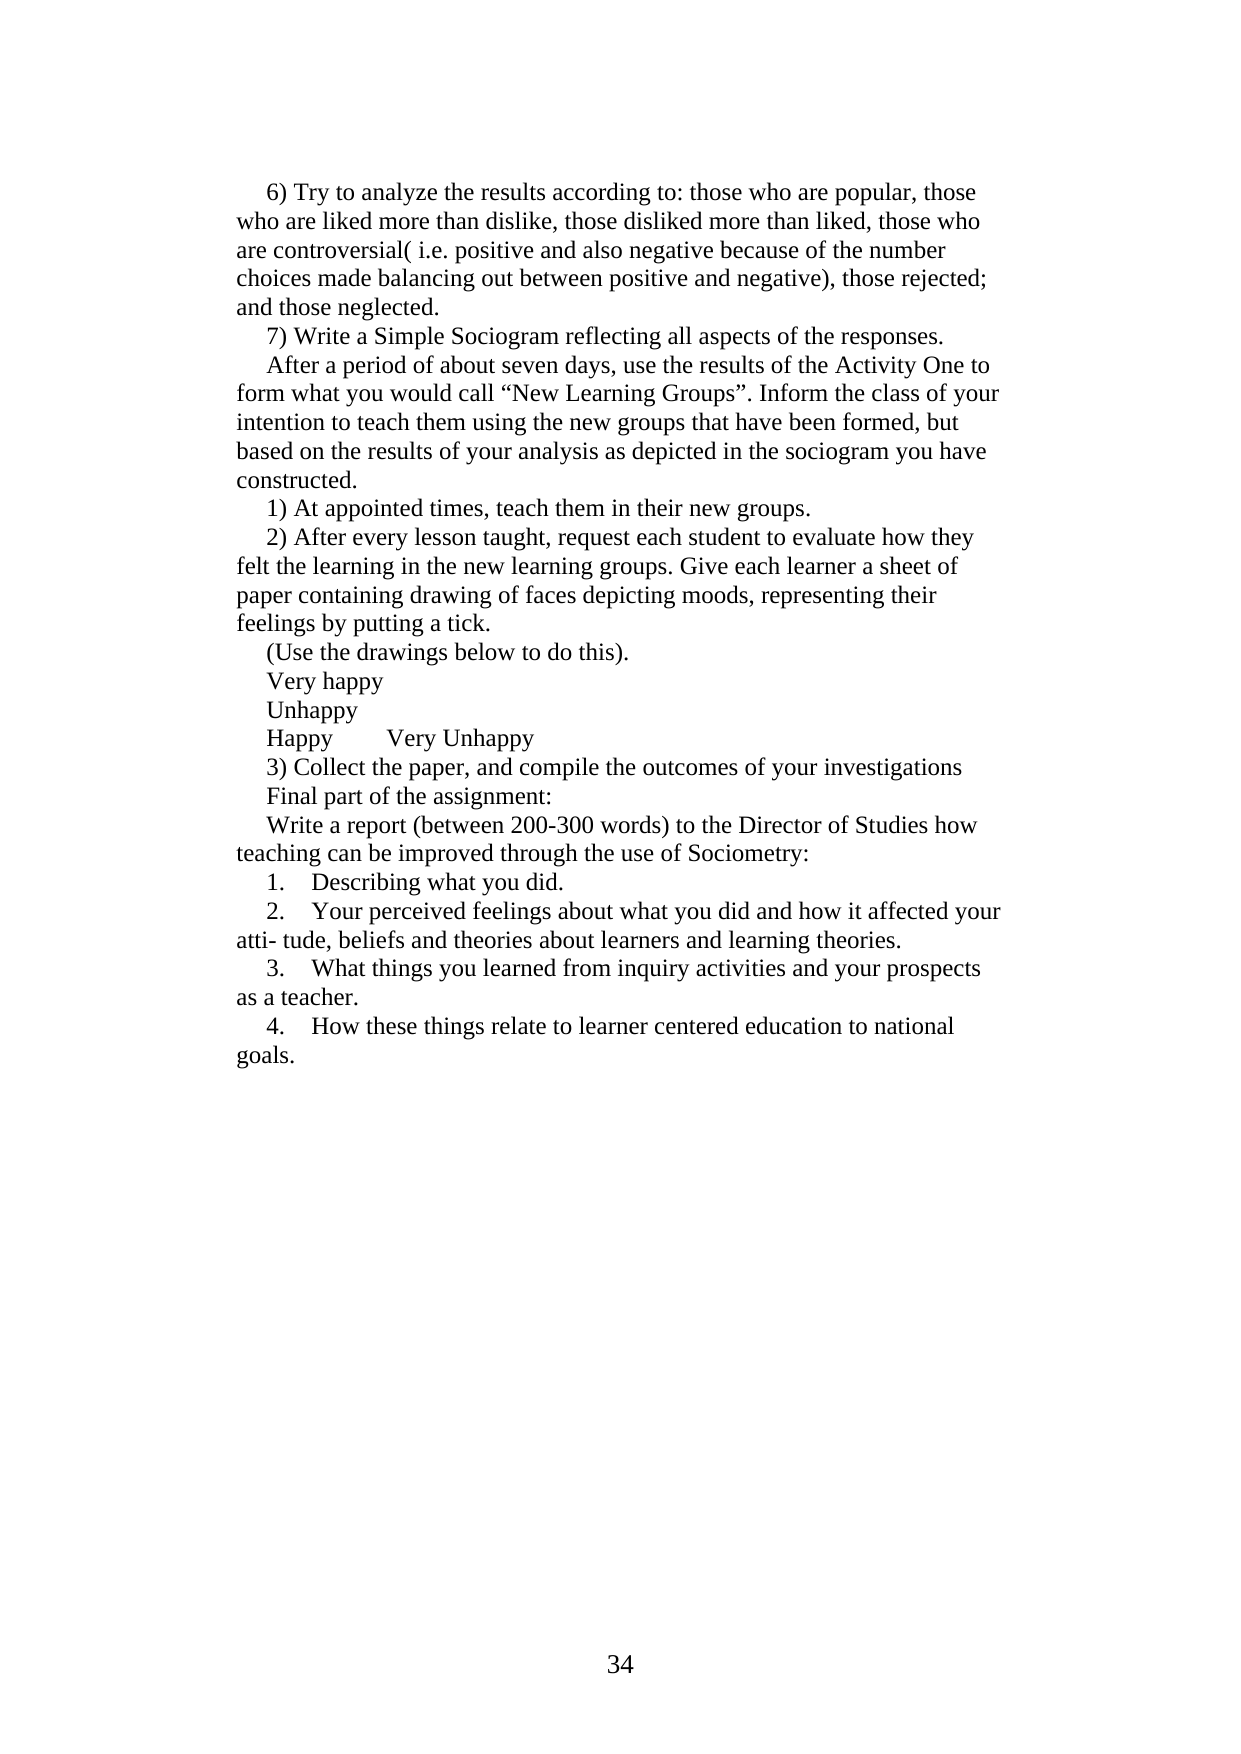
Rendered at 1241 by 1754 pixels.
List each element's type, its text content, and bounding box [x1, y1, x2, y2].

text Final part of the assignment: [236, 781, 1004, 810]
text 1. Describing what you did. [236, 867, 1004, 896]
text Happy Very Unhappy [236, 723, 1004, 752]
text 1) At appointed times, teach them in their new groups. [236, 493, 1004, 522]
text 6) Try to analyze the results according to: those who are popular, those who are liked more than dislike, those disliked more than liked, those who are controversial( i.e. positive and also negative because of the number choices made balancing out between positive and negative), those rejected; and those neglected. [236, 177, 1004, 321]
text Very happy [236, 666, 1004, 695]
text 2) After every lesson taught, request each student to evaluate how they felt the learning in the new learning groups. Give each learner a sheet of paper containing drawing of faces depicting moods, representing their feelings by putting a tick. [236, 522, 1004, 637]
text (Use the drawings below to do this). [236, 637, 1004, 666]
text 4. How these things relate to learner centered education to national goals. [236, 1011, 1004, 1068]
text 3) Collect the paper, and compile the outcomes of your investigations [236, 752, 1004, 781]
text Write a report (between 200-300 words) to the Director of Studies how teaching can be improved through the use of Sociometry: [236, 810, 1004, 867]
text 3. What things you learned from inquiry activities and your prospects as a teacher. [236, 953, 1004, 1011]
text 2. Your perceived feelings about what you did and how it affected your atti- tude, beliefs and theories about learners and learning theories. [236, 896, 1004, 953]
text After a period of about seven days, use the results of the Activity One to form what you would call “New Learning Groups”. Inform the class of your intention to teach them using the new groups that have been formed, but based on the results of your analysis as depicted in the sociogram you have constructed. [236, 350, 1004, 493]
text 7) Write a Simple Sociogram reflecting all aspects of the responses. [236, 321, 1004, 350]
text Unhappy [236, 695, 1004, 723]
